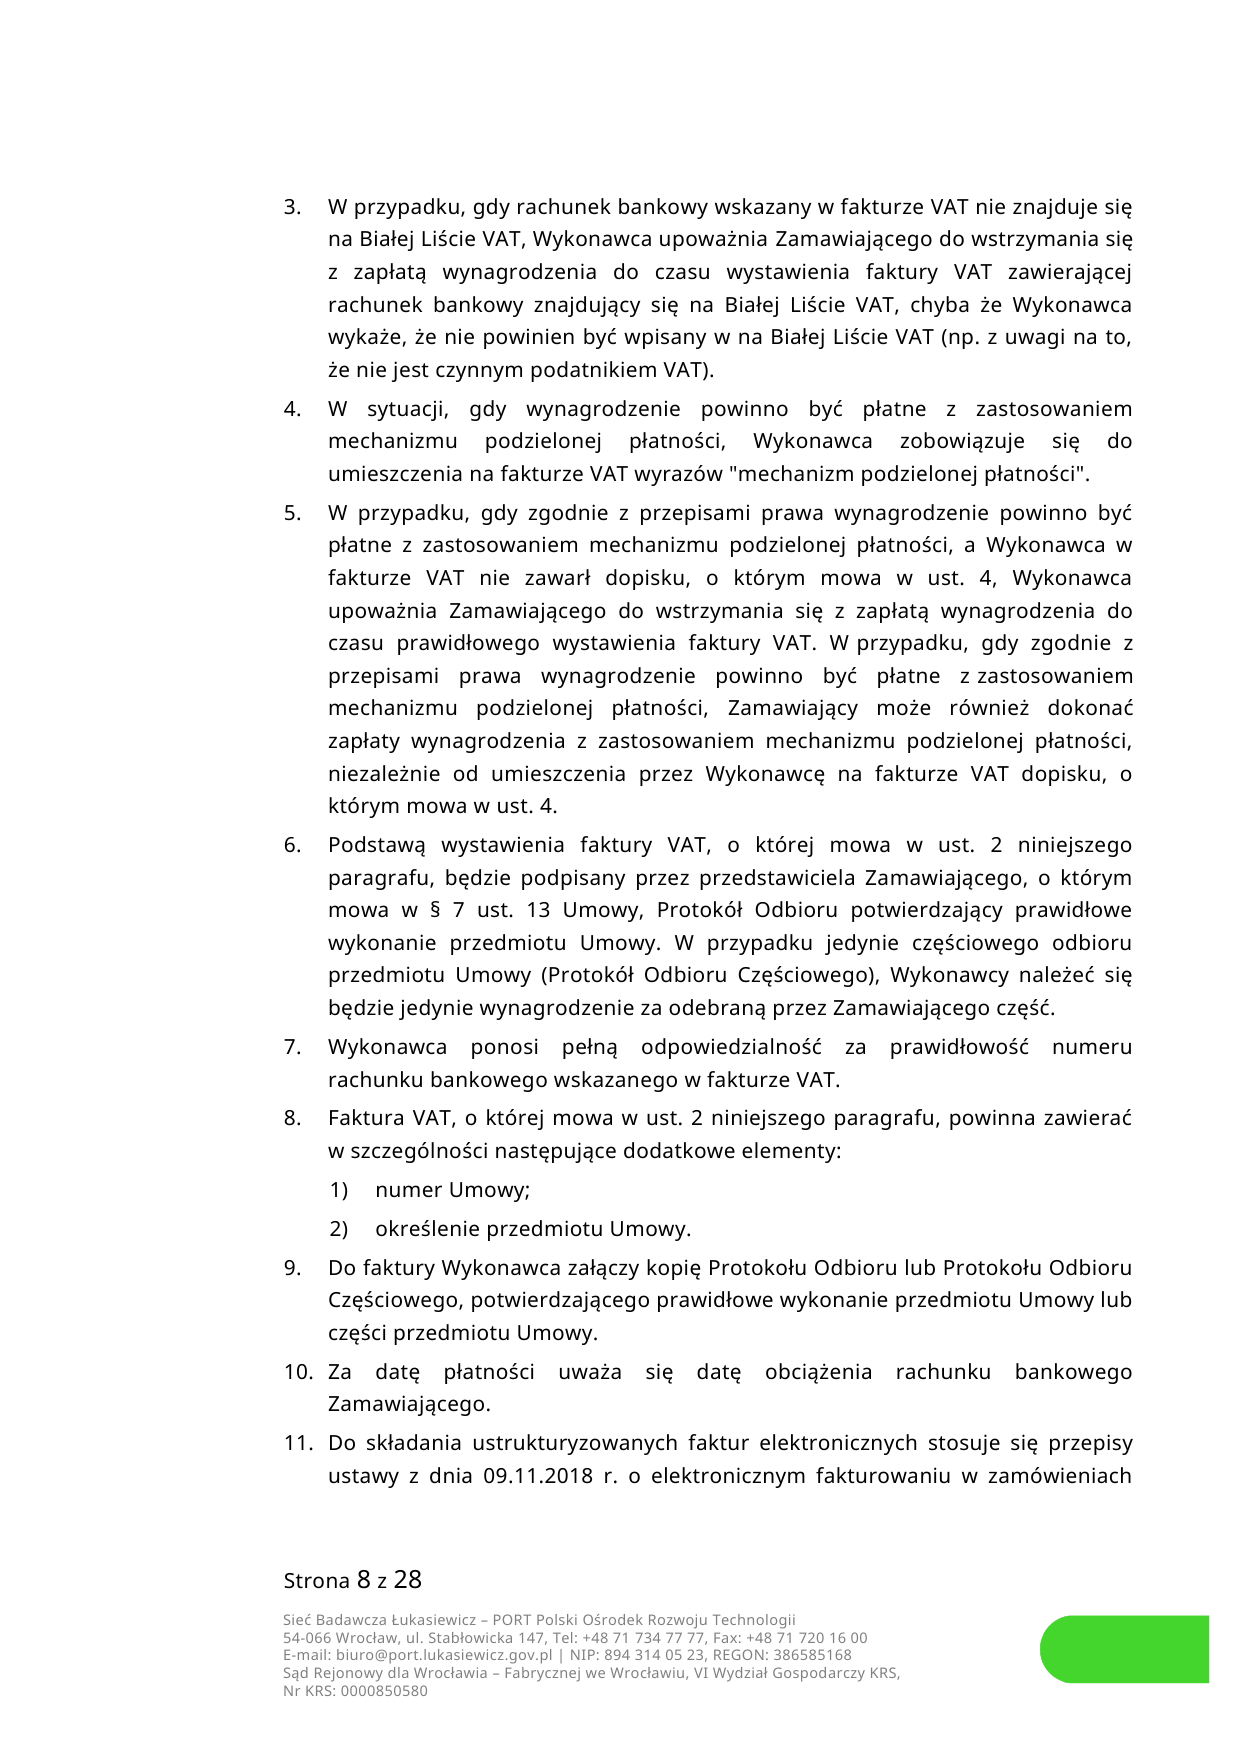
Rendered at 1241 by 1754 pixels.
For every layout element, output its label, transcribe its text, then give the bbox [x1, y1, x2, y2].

list W przypadku, gdy zgodnie z przepisami prawa wynagrodzenie powinno być płatne z zastosowaniem mechanizmu podzielonej płatności, a Wykonawca w fakturze VAT nie zawarł dopisku, o którym mowa w ust. 4, Wykonawca upoważnia Zamawiającego do wstrzymania się z zapłatą wynagrodzenia do czasu prawidłowego wystawienia faktury VAT. W przypadku, gdy zgodnie z przepisami prawa wynagrodzenie powinno być płatne z zastosowaniem mechanizmu podzielonej płatności, Zamawiający może również dokonać zapłaty wynagrodzenia z zastosowaniem mechanizmu podzielonej płatności, niezależnie od umieszczenia przez Wykonawcę na fakturze VAT dopisku, o którym mowa w ust. 4. [283, 498, 1134, 820]
list Podstawą wystawienia faktury VAT, o której mowa w ust. 2 niniejszego paragrafu, będzie podpisany przez przedstawiciela Zamawiającego, o którym mowa w § 7 ust. 13 Umowy, Protokół Odbioru potwierdzający prawidłowe wykonanie przedmiotu Umowy. W przypadku jedynie częściowego odbioru przedmiotu Umowy (Protokół Odbioru Częściowego), Wykonawcy należeć się będzie jedynie wynagrodzenie za odebraną przez Zamawiającego część. [283, 830, 1134, 1022]
list Wykonawca ponosi pełną odpowiedzialność za prawidłowość numeru rachunku bankowego wskazanego w fakturze VAT. [283, 1032, 1134, 1093]
list określenie przedmiotu Umowy. [329, 1214, 1134, 1242]
picture [1036, 1611, 1239, 1752]
list W przypadku, gdy rachunek bankowy wskazany w fakturze VAT nie znajduje się na Białej Liście VAT, Wykonawca upoważnia Zamawiającego do wstrzymania się z zapłatą wynagrodzenia do czasu wystawienia faktury VAT zawierającej rachunek bankowy znajdujący się na Białej Liście VAT, chyba że Wykonawca wykaże, że nie powinien być wpisany w na Białej Liście VAT (np. z uwagi na to, że nie jest czynnym podatnikiem VAT). [283, 192, 1134, 383]
list W sytuacji, gdy wynagrodzenie powinno być płatne z zastosowaniem mechanizmu podzielonej płatności, Wykonawca zobowiązuje się do umieszczenia na fakturze VAT wyrazów "mechanizm podzielonej płatności". [283, 394, 1134, 487]
list Do faktury Wykonawca załączy kopię Protokołu Odbioru lub Protokołu Odbioru Częściowego, potwierdzającego prawidłowe wykonanie przedmiotu Umowy lub części przedmiotu Umowy. [283, 1253, 1134, 1346]
list Za datę płatności uważa się datę obciążenia rachunku bankowego Zamawiającego. [283, 1357, 1134, 1418]
list Faktura VAT, o której mowa w ust. 2 niniejszego paragrafu, powinna zawierać w szczególności następujące dodatkowe elementy: [283, 1103, 1134, 1164]
list numer Umowy; [329, 1175, 1134, 1203]
